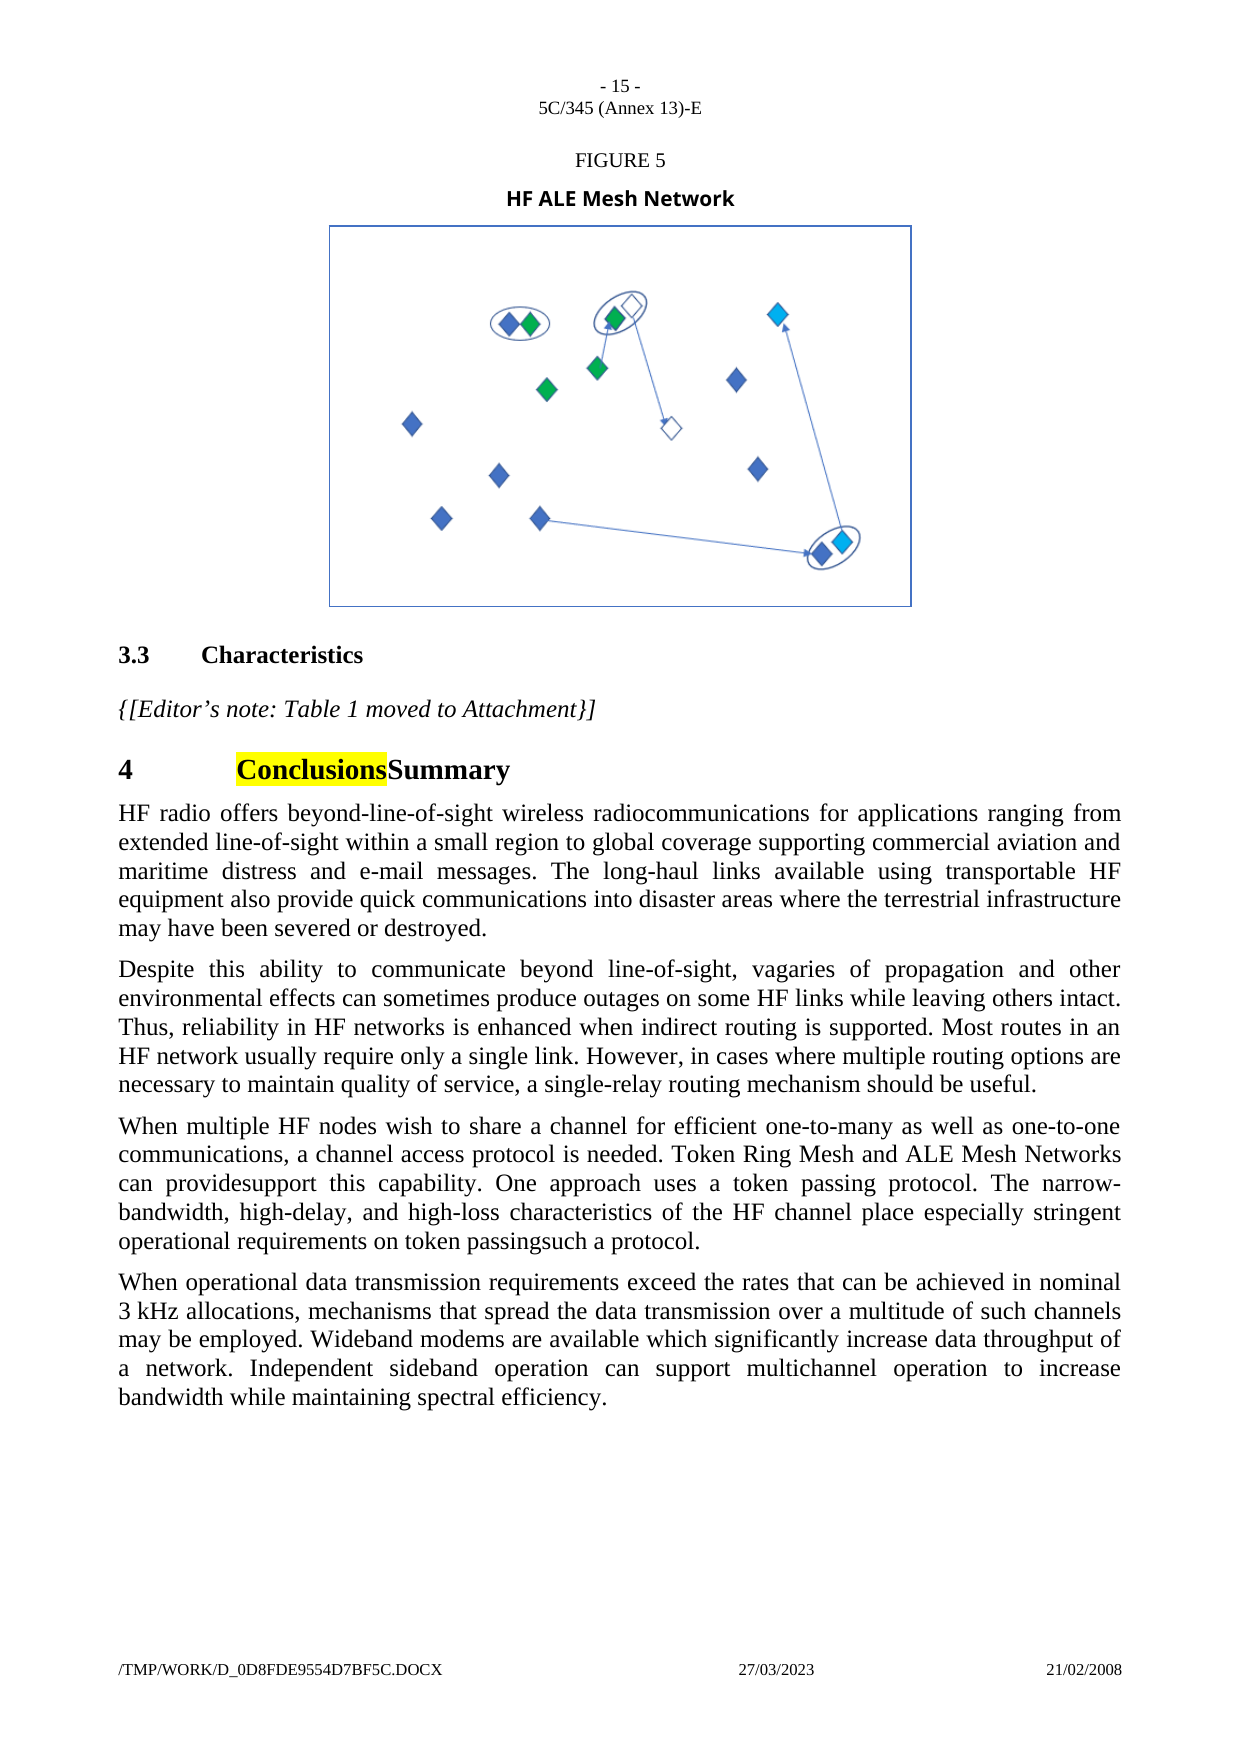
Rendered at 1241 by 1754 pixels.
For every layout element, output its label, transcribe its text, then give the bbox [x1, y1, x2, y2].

text When multiple HF nodes wish to share a channel for efficient one-to-many as well as one-to-one communications, a channel access protocol is needed. One approach uses a token passing protocol. The narrow-bandwidth, high-delay, and high-loss characteristics of the HF channel place especially stringent requirements on protocol. [118, 1111, 1122, 1254]
text When data transmission requirements exceed the rates that can be achieved in nominal 3 kHz allocations, mechanisms that spread the data transmission over a multitude of such channels may be employed. Wideband modems are available which significantly increase data throughput of a network. Independent sideband operation can support multichannel operation to increase bandwidth while maintaining spectral efficiency. [118, 1267, 1122, 1411]
subtitle 4 [118, 752, 236, 786]
text HF radio offers beyond-line-of-sight wireless radiocommunications for applications ranging from extended line-of-sight within a small region to global coverage supporting commercial aviation and maritime distress and e-mail messages. The long-haul links available using transportable HF equipment also provide quick communications into disaster areas where the terrestrial infrastructure may have been severed or destroyed. [118, 798, 1122, 942]
subtitle 4 [387, 752, 1122, 786]
picture [330, 227, 910, 606]
text Despite this ability to communicate beyond line-of-sight, vagaries of propagation and other environmental effects can sometimes produce outages on some HF links while leaving others intact. Thus, reliability in HF networks is enhanced when indirect routing is supported. Most routes in an HF network usually require only a single link. However, in cases where multiple routing options are necessary to maintain quality of service, a single-relay routing mechanism should be useful. [118, 954, 1122, 1098]
